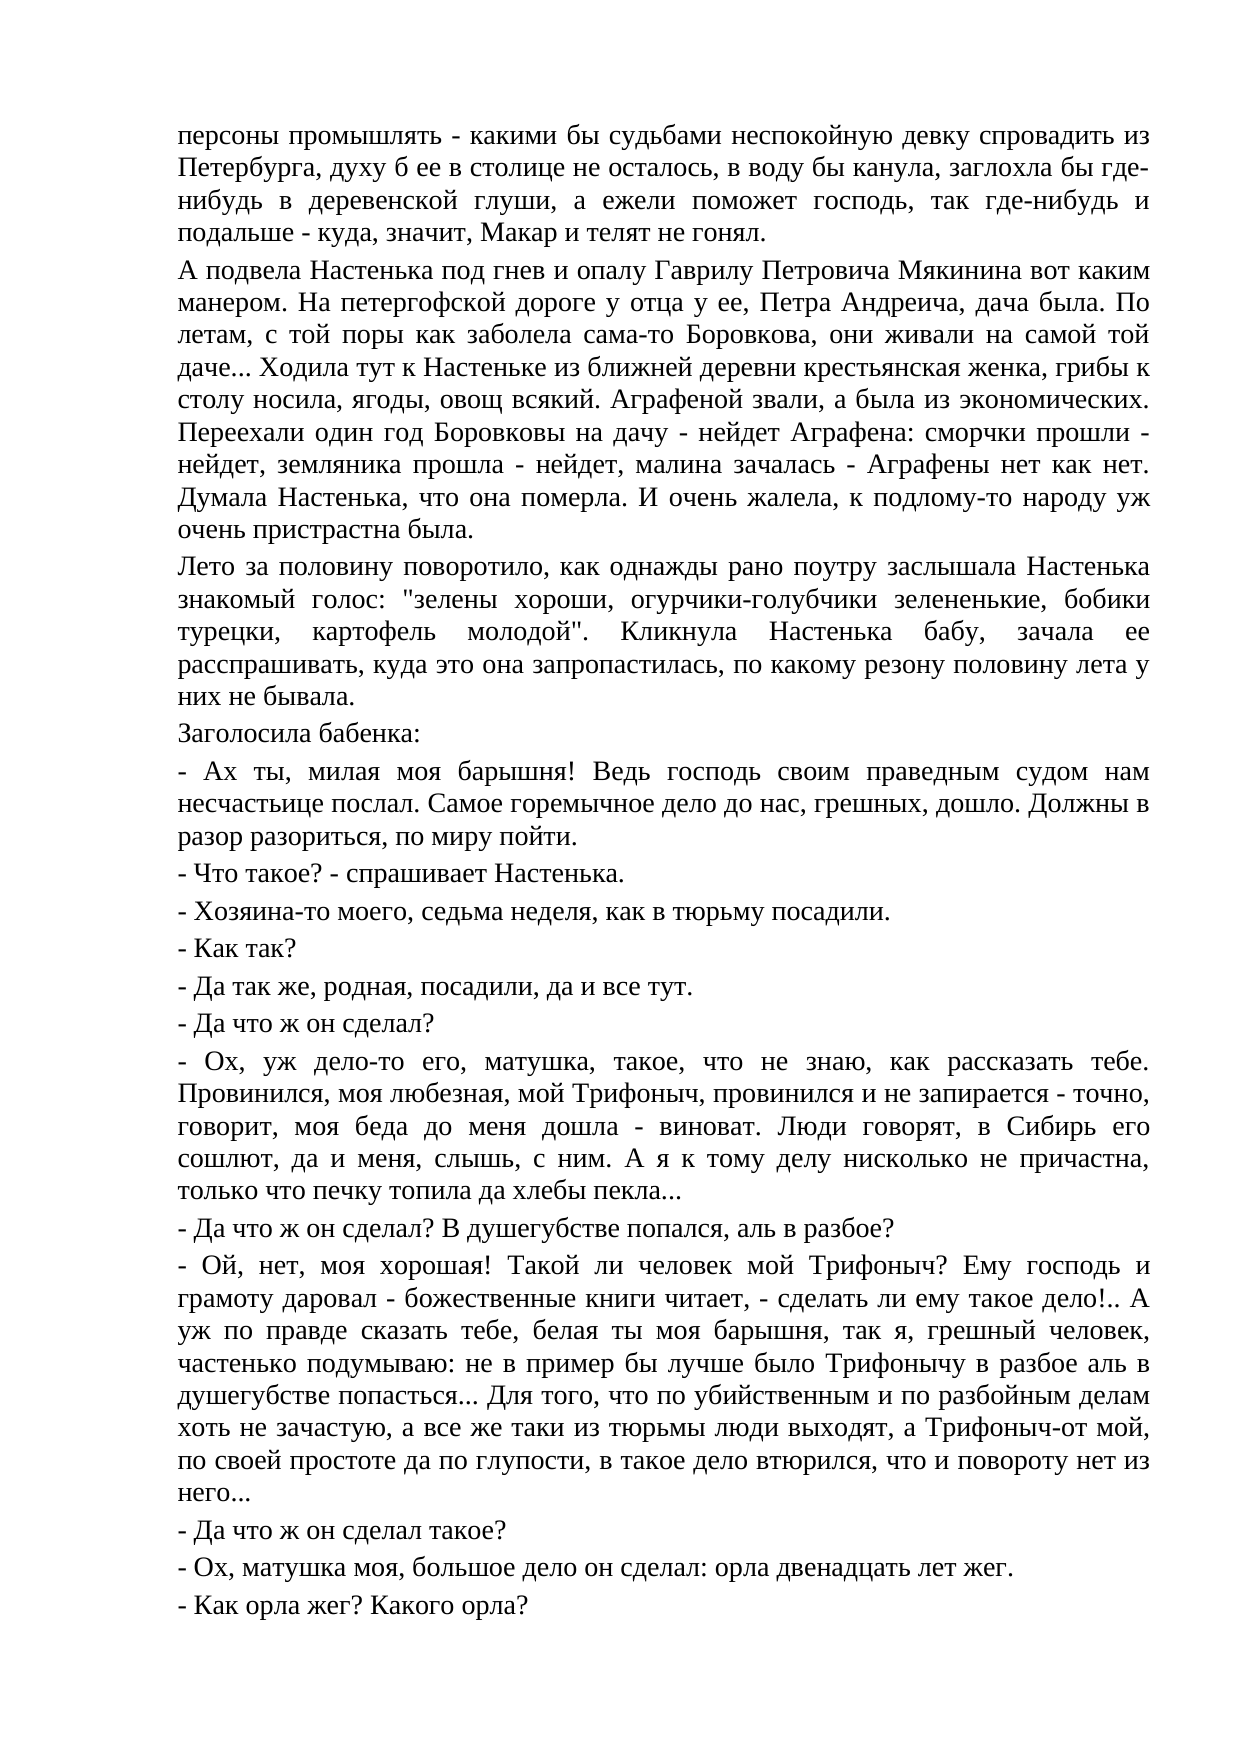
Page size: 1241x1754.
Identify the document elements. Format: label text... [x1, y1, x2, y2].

text - Ах ты, милая моя барышня! Ведь господь своим праведным судом нам несчастьице послал. Самое горемычное дело до нас, грешных, дошло. Должны в paзор разориться, по миру пойти. [177, 754, 1152, 851]
text - Да что ж он сделал? В душегубстве попался, аль в разбое? [177, 1211, 1152, 1243]
text - Да что ж он сделал такое? [177, 1513, 1152, 1545]
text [177, 118, 1152, 248]
text - Ох, уж дело-то его, матушка, такое, что не знаю, как рассказать тебе. Провинился, моя любезная, мой Трифоныч, провинился и не запирается - точно, говорит, моя беда до меня дошла - виноват. Люди говорят, в Сибирь его сошлют, да и меня, слышь, с ним. А я к тому делу нисколько не причастна, только что печку топила да хлебы пекла... [177, 1044, 1152, 1206]
text - Да что ж он сделал? [177, 1006, 1152, 1039]
text - Ох, матушка моя, большое дело он сделал: орла двенадцать лет жег. [177, 1550, 1152, 1583]
text - Что такое? - спрашивает Настенька. [177, 856, 1152, 889]
text - Да так же, родная, посадили, да и все тут. [177, 969, 1152, 1001]
text Заголосила бабенка: [177, 717, 1152, 749]
text - Ой, нет, моя хорошая! Такой ли человек мой Трифоныч? Ему господь и грамоту даровал - божественные книги читает, - сделать ли ему такое дело!.. А уж по правде сказать тебе, белая ты моя барышня, так я, грешный человек, частенько подумываю: не в пример бы лучше было Трифонычу в разбое аль в душегубстве попасться... Для того, что по убийственным и по разбойным делам хоть не зачастую, а все же таки из тюрьмы люди выходят, а Трифоныч-от мой, по своей простоте да по глупости, в такое дело втюрился, что и повороту нет из него... [177, 1248, 1152, 1508]
text - Как так? [177, 931, 1152, 964]
text Лето за половину поворотило, как однажды рано поутру заслышала Настенька знакомый голос: "зелены хороши, огурчики-голубчики зелененькие, бобики турецки, картофель молодой". Кликнула Настенька бабу, зачала ее расспрашивать, куда это она запропастилась, по какому резону половину лета у них не бывала. [177, 549, 1152, 711]
text - Хозяина-то моего, седьма неделя, как в тюрьму посадили. [177, 894, 1152, 926]
text - Как орла жег? Какого орла? [177, 1588, 1152, 1620]
text А подвела Настенька под гнев и опалу Гаврилу Петровича Мякинина вот каким манером. На петергофской дороге у отца у ее, Петра Андреича, дача была. По летам, с той поры как заболела сама-то Боровкова, они живали на самой той даче... Ходила тут к Настеньке из ближней деревни крестьянская женка, грибы к столу носила, ягоды, овощ всякий. Аграфеной звали, а была из экономических. Переехали один год Боровковы на дачу - нейдет Аграфена: сморчки прошли - нейдет, земляника прошла - нейдет, малина зачалась - Аграфены нет как нет. Думала Настенька, что она померла. И очень жалела, к подлому-то народу уж очень пристрастна была. [177, 253, 1152, 544]
